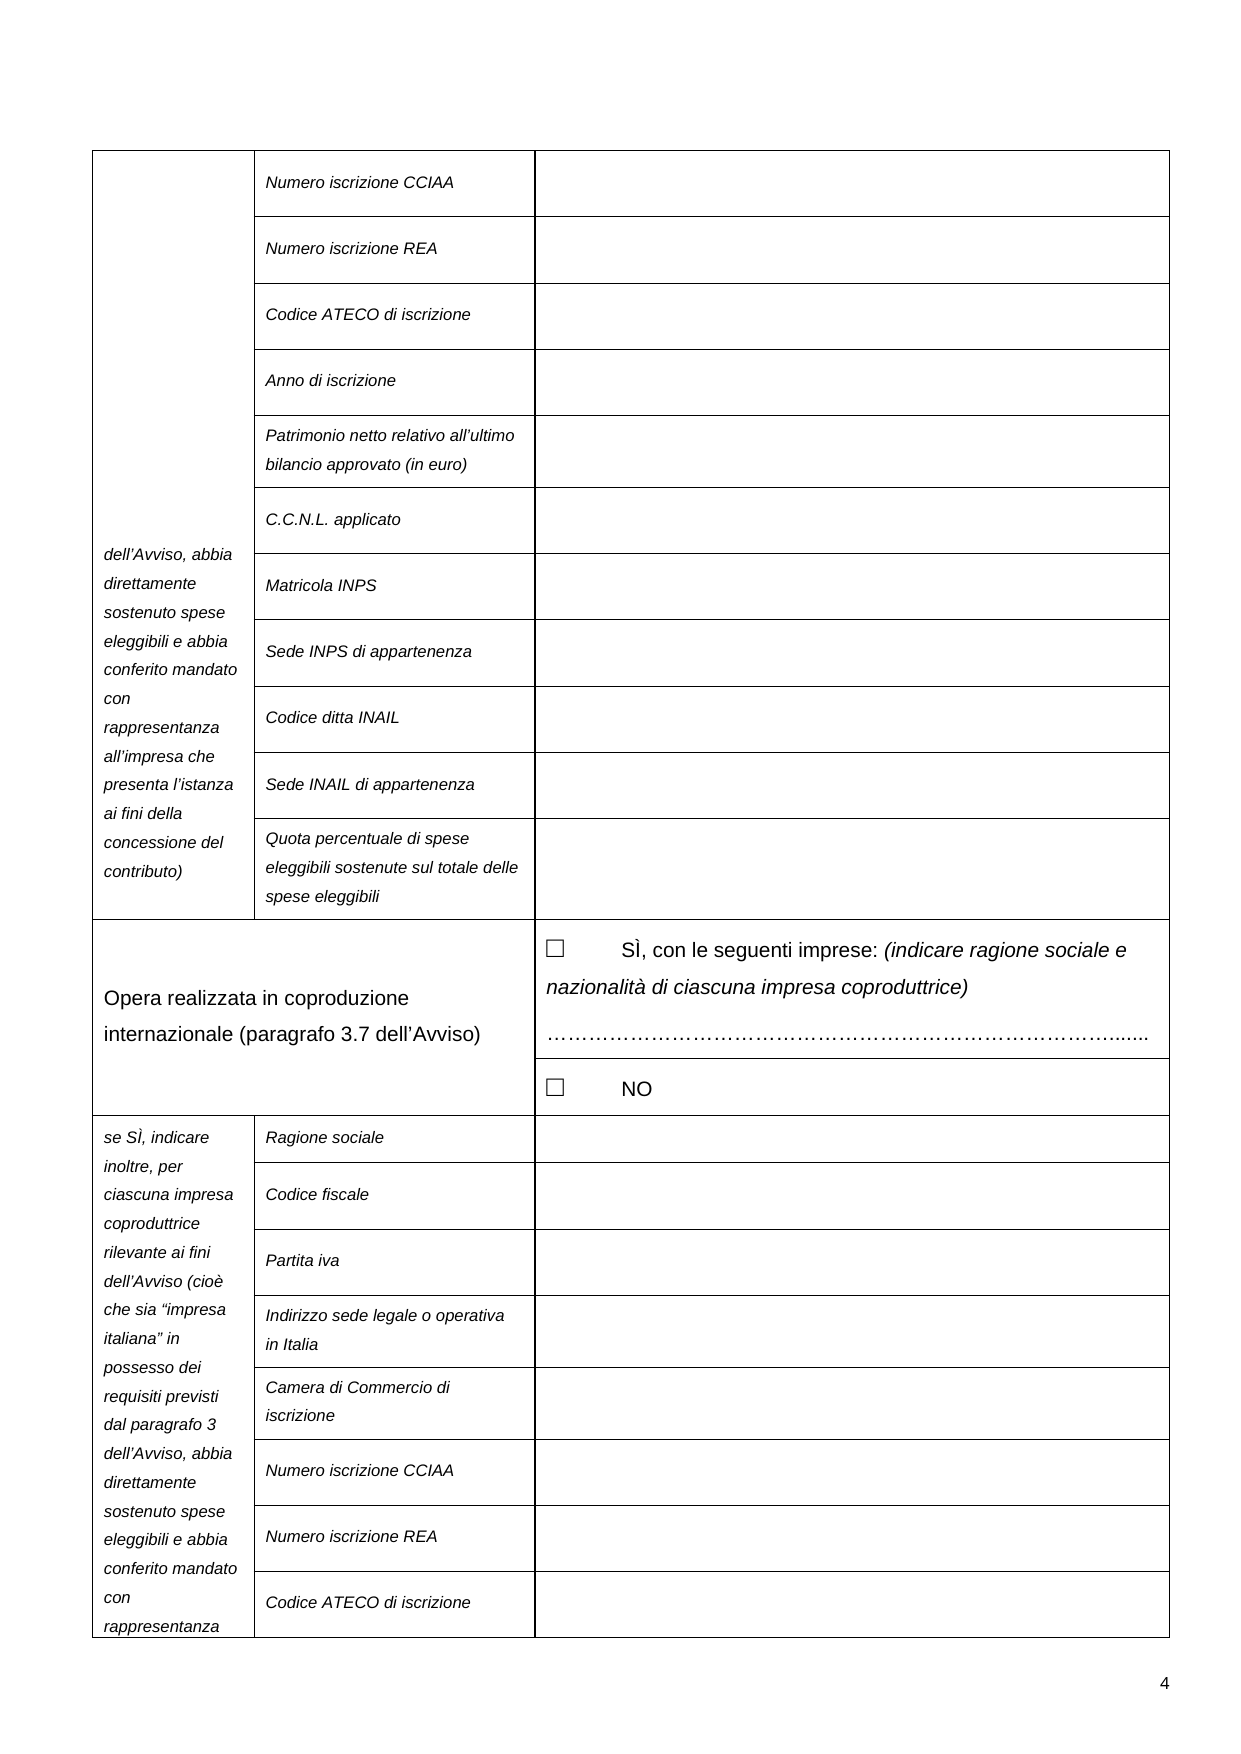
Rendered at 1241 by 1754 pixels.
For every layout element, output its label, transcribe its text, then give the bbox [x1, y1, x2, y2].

table_cell Numero iscrizione CCIAA [255, 151, 534, 216]
table_cell Sede INPS di appartenenza [255, 620, 534, 686]
table_cell [536, 416, 1169, 487]
table_cell [536, 753, 1169, 818]
table_cell Codice ATECO di iscrizione [255, 284, 534, 349]
table_cell Anno di iscrizione [255, 350, 534, 415]
table_cell [536, 1230, 1169, 1295]
table_cell Matricola INPS [255, 554, 534, 619]
table_cell [536, 620, 1169, 686]
table_cell Indirizzo sede legale o operativa in Italia [255, 1296, 534, 1367]
table_cell [536, 819, 1169, 919]
table_cell [536, 284, 1169, 349]
table_cell [536, 554, 1169, 619]
table_cell [536, 1572, 1169, 1637]
table_cell C.C.N.L. applicato [255, 488, 534, 553]
table_cell [536, 687, 1169, 752]
table_cell Codice ATECO di iscrizione [255, 1572, 534, 1637]
table_cell [536, 217, 1169, 282]
table_cell [536, 488, 1169, 553]
table_cell □ SÌ, con le seguenti imprese: (indicare ragione sociale e nazionalità di ciascuna impresa coproduttrice) ………………………………………………………………………....... [536, 920, 1169, 1058]
table_cell [536, 151, 1169, 216]
table_cell Numero iscrizione REA [255, 1506, 534, 1571]
table_cell Patrimonio netto relativo all’ultimo bilancio approvato (in euro) [255, 416, 534, 487]
table_cell Numero iscrizione CCIAA [255, 1440, 534, 1505]
table_cell [536, 1368, 1169, 1438]
table_cell [536, 1116, 1169, 1162]
table_cell [536, 1296, 1169, 1367]
table_cell Numero iscrizione REA [255, 217, 534, 282]
table_cell Sede INAIL di appartenenza [255, 753, 534, 818]
table_cell [536, 1163, 1169, 1228]
table_cell Quota percentuale di spese eleggibili sostenute sul totale delle spese eleggibili [255, 819, 534, 919]
table_cell Partita iva [255, 1230, 534, 1295]
table_cell Codice ditta INAIL [255, 687, 534, 752]
table_cell se SÌ, indicare inoltre, per ciascuna impresa coproduttrice rilevante ai fini dell’Avviso (cioè che sia “impresa italiana” in possesso dei requisiti previsti dal paragrafo 3 dell’Avviso, abbia direttamente sostenuto spese eleggibili e abbia conferito mandato con rappresentanza all’impresa che presenta l’istanza ai fini della concessione del contributo) [93, 1116, 254, 1637]
table_cell [536, 1440, 1169, 1505]
table_cell □ NO [536, 1059, 1169, 1115]
table_cell Ragione sociale [255, 1116, 534, 1162]
table_cell [536, 1506, 1169, 1571]
table_cell Camera di Commercio di iscrizione [255, 1368, 534, 1438]
table_cell [536, 350, 1169, 415]
table_cell Opera realizzata in coproduzione internazionale (paragrafo 3.7 dell’Avviso) [93, 920, 534, 1115]
table_cell Codice fiscale [255, 1163, 534, 1228]
